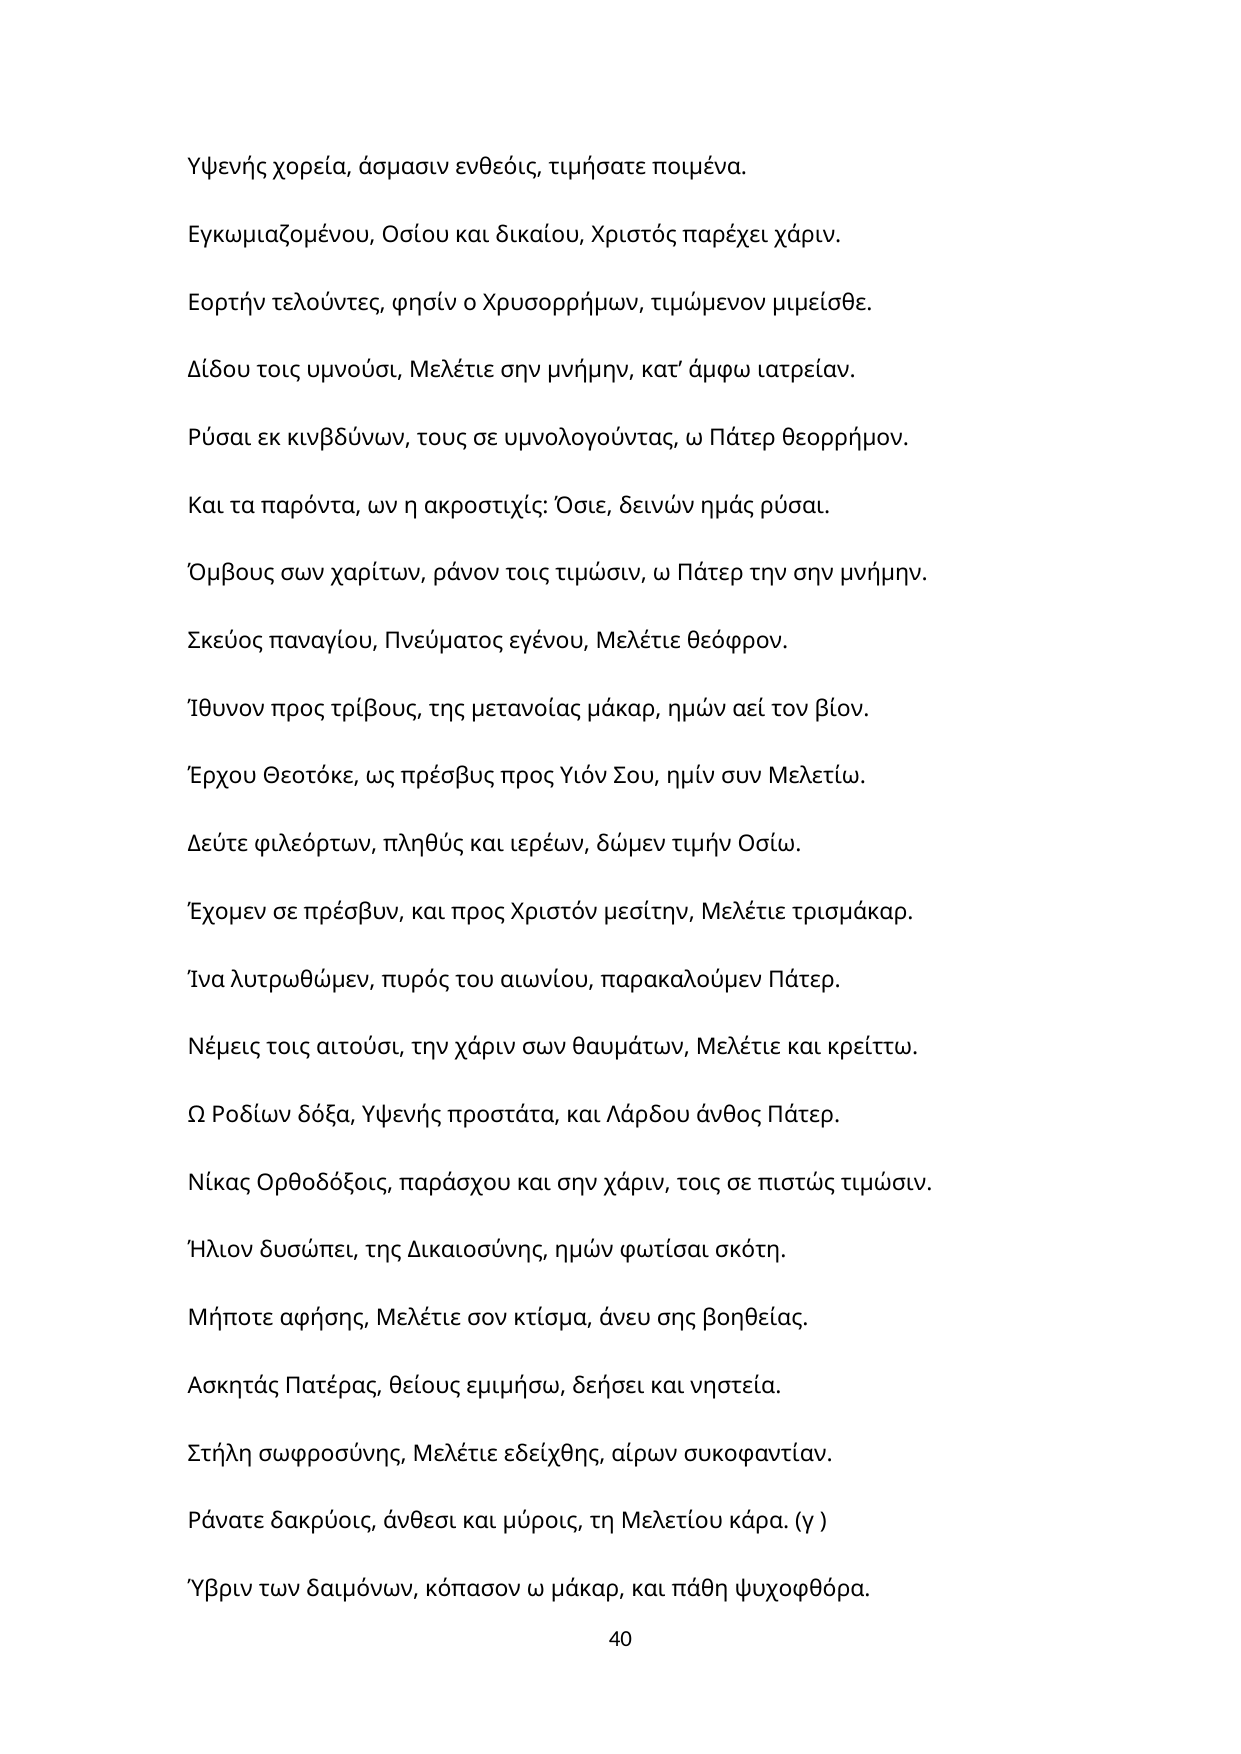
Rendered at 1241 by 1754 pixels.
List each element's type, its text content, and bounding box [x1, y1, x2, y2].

text Στήλη σωφροσύνης, Μελέτιε εδείχθης, αίρων συκοφαντίαν. [187, 1436, 1053, 1468]
text Έχομεν σε πρέσβυν, και προς Χριστόν μεσίτην, Μελέτιε τρισμάκαρ. [187, 895, 1053, 926]
text Ρύσαι εκ κινβδύνων, τους σε υμνολογούντας, ω Πάτερ θεορρήμον. [187, 421, 1053, 452]
text Μήποτε αφήσης, Μελέτιε σον κτίσμα, άνευ σης βοηθείας. [187, 1301, 1053, 1332]
text Ασκητάς Πατέρας, θείους εμιμήσω, δεήσει και νηστεία. [187, 1369, 1053, 1400]
text Δίδου τοις υμνούσι, Μελέτιε σην μνήμην, κατ’ άμφω ιατρείαν. [187, 353, 1053, 384]
text Ράνατε δακρύοις, άνθεσι και μύροις, τη Μελετίου κάρα. (γ ) [187, 1504, 1053, 1535]
text Ίθυνον προς τρίβους, της μετανοίας μάκαρ, ημών αεί τον βίον. [187, 692, 1053, 723]
text Ήλιον δυσώπει, της Δικαιοσύνης, ημών φωτίσαι σκότη. [187, 1233, 1053, 1264]
text Και τα παρόντα, ων η ακροστιχίς: Όσιε, δεινών ημάς ρύσαι. [187, 488, 1053, 520]
text Ω Ροδίων δόξα, Υψενής προστάτα, και Λάρδου άνθος Πάτερ. [187, 1098, 1053, 1129]
text Σκεύος παναγίου, Πνεύματος εγένου, Μελέτιε θεόφρον. [187, 624, 1053, 655]
text Νίκας Ορθοδόξοις, παράσχου και σην χάριν, τοις σε πιστώς τιμώσιν. [187, 1166, 1053, 1197]
text Έρχου Θεοτόκε, ως πρέσβυς προς Υιόν Σου, ημίν συν Μελετίω. [187, 759, 1053, 791]
text Ύβριν των δαιμόνων, κόπασον ω μάκαρ, και πάθη ψυχοφθόρα. [187, 1572, 1053, 1603]
text Εορτήν τελούντες, φησίν ο Χρυσορρήμων, τιμώμενον μιμείσθε. [187, 285, 1053, 317]
text Εγκωμιαζομένου, Οσίου και δικαίου, Χριστός παρέχει χάριν. [187, 218, 1053, 249]
text Ίνα λυτρωθώμεν, πυρός του αιωνίου, παρακαλούμεν Πάτερ. [187, 962, 1053, 994]
text Υψενής χορεία, άσμασιν ενθεόις, τιμήσατε ποιμένα. [187, 150, 1053, 181]
text Νέμεις τοις αιτούσι, την χάριν σων θαυμάτων, Μελέτιε και κρείττω. [187, 1030, 1053, 1061]
text Όμβους σων χαρίτων, ράνον τοις τιμώσιν, ω Πάτερ την σην μνήμην. [187, 556, 1053, 587]
text Δεύτε φιλεόρτων, πληθύς και ιερέων, δώμεν τιμήν Οσίω. [187, 827, 1053, 858]
